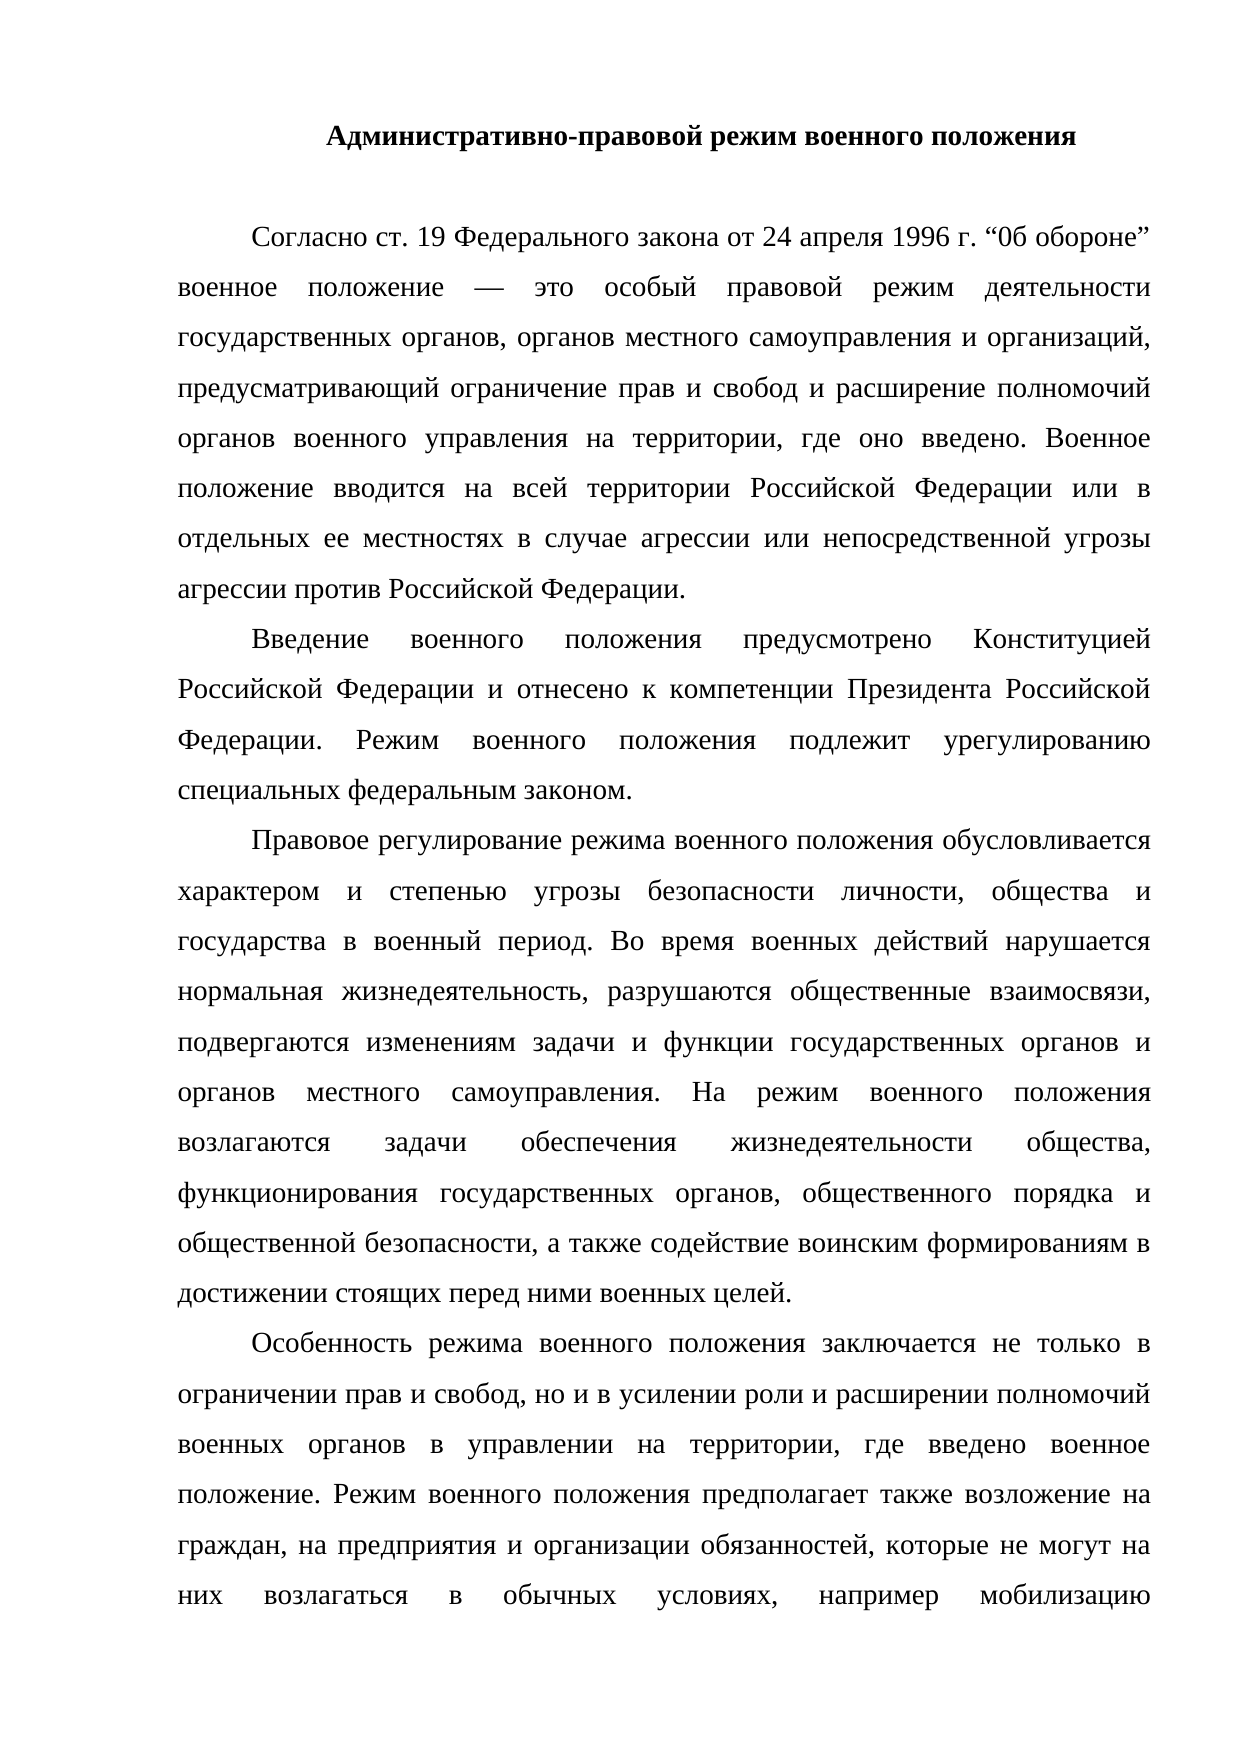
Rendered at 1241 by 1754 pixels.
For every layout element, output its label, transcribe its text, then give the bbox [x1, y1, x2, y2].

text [177, 1326, 1152, 1611]
text Административно-правовой режим военного положения [177, 118, 1152, 152]
text Введение военного положения предусмотрено Конституцией Российской Федерации и отнесено к компетенции Президента Российской Федерации. Режим военного положения подлежит урегулированию специальных федеральным законом. [177, 621, 1152, 806]
text Согласно ст. 19 Федерального закона от 24 апреля 1996 г. “0б обороне” военное положение — это особый правовой режим деятельности государственных органов, органов местного самоуправления и организаций, предусматривающий ограничение прав и свобод и расширение полномочий органов военного управления на территории, где оно введено. Военное положение вводится на всей территории Российской Федерации или в отдельных ее местностях в случае агрессии или непосредственной угрозы агрессии против Российской Федерации. [177, 219, 1152, 604]
text Правовое регулирование режима военного положения обусловливается характером и степенью угрозы безопасности личности, общества и государства в военный период. Во время военных действий нарушается нормальная жизнедеятельность, разрушаются общественные взаимосвязи, подвергаются изменениям задачи и функции государственных органов и органов местного самоуправления. На режим военного положения возлагаются задачи обеспечения жизнедеятельности общества, функционирования государственных органов, общественного порядка и общественной безопасности, а также содействие воинским формированиям в достижении стоящих перед ними военных целей. [177, 822, 1152, 1309]
